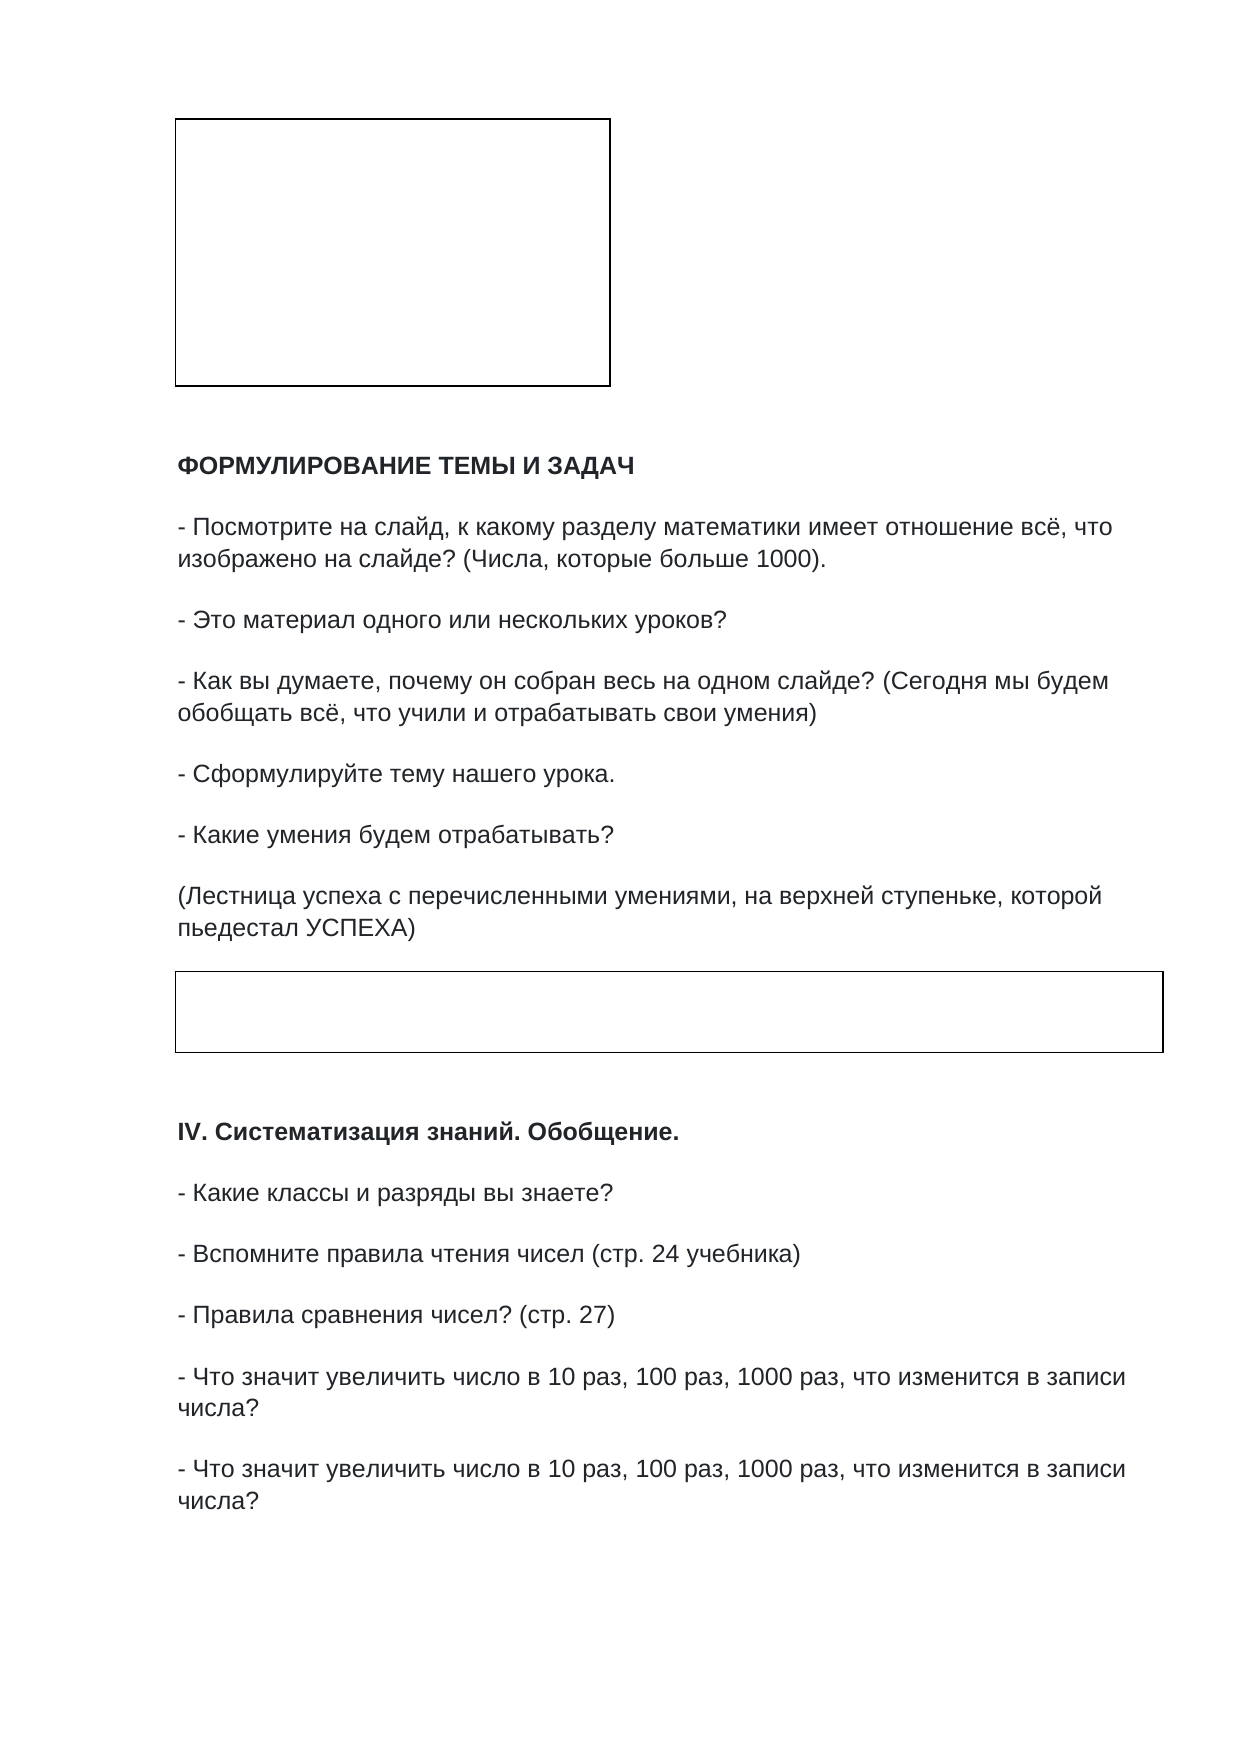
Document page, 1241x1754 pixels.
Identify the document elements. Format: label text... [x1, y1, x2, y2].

text - Посмотрите на слайд, к какому разделу математики имеет отношение всё, что изображено на слайде? (Числа, которые больше 1000). [177, 509, 1152, 573]
text - Сформулируйте тему нашего урока. [177, 756, 1152, 788]
table_header [176, 972, 1162, 1052]
text - Что значит увеличить число в 10 раз, 100 раз, 1000 раз, что изменится в записи числа? [177, 1358, 1152, 1422]
table_header [176, 120, 609, 385]
text ФОРМУЛИРОВАНИЕ ТЕМЫ И ЗАДАЧ [177, 448, 1152, 480]
text - Это материал одного или нескольких уроков? [177, 602, 1152, 634]
text IV. Систематизация знаний. Обобщение. [177, 1114, 1152, 1146]
text - Вспомните правила чтения чисел (стр. 24 учебника) [177, 1236, 1152, 1268]
text - Как вы думаете, почему он собран весь на одном слайде? (Сегодня мы будем обобщать всё, что учили и отрабатывать свои умения) [177, 663, 1152, 727]
text - Что значит увеличить число в 10 раз, 100 раз, 1000 раз, что изменится в записи числа? [177, 1451, 1152, 1515]
text - Какие умения будем отрабатывать? [177, 817, 1152, 849]
text - Правила сравнения чисел? (стр. 27) [177, 1297, 1152, 1329]
text (Лестница успеха с перечисленными умениями, на верхней ступеньке, которой пьедестал УСПЕХА) [177, 878, 1152, 942]
text - Какие классы и разряды вы знаете? [177, 1175, 1152, 1207]
